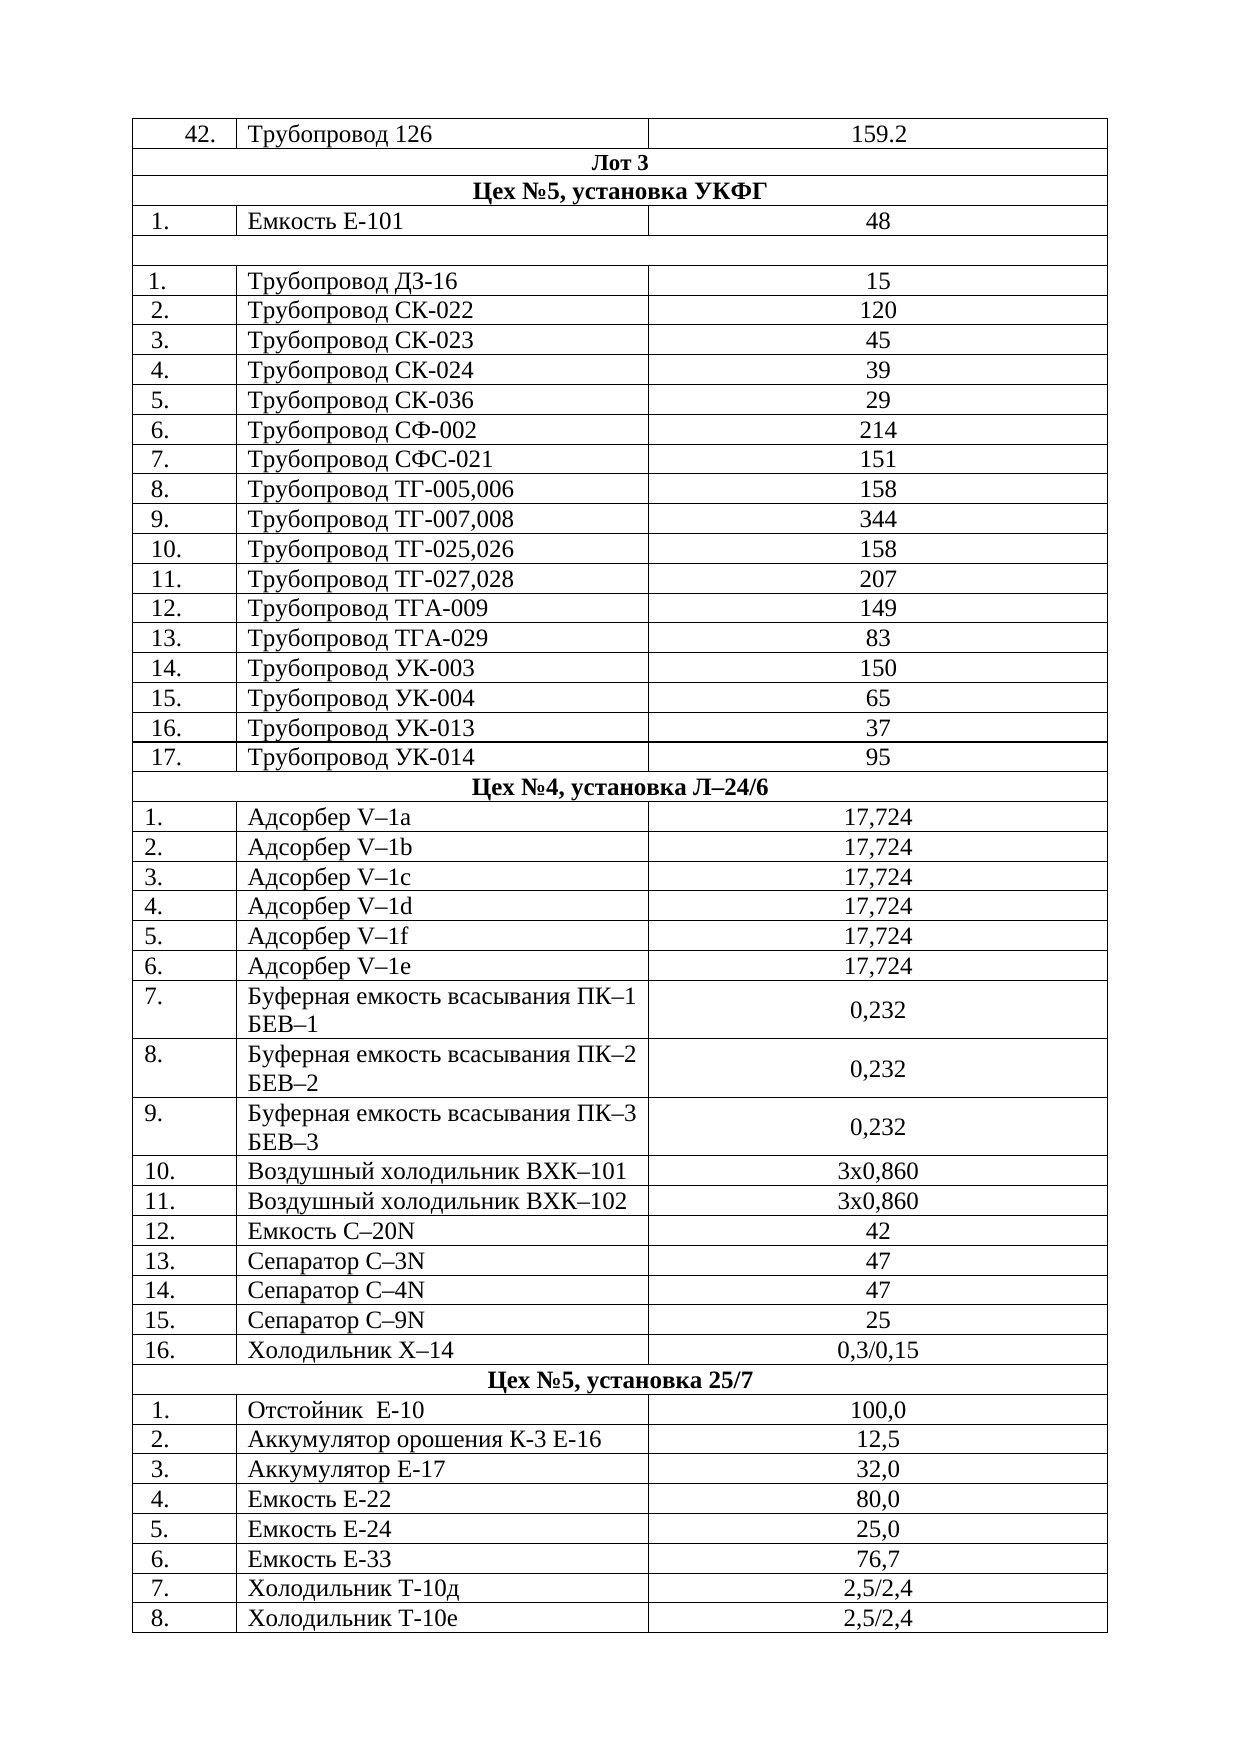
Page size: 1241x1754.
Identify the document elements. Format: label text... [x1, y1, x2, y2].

table_cell 17,724 [649, 862, 1107, 890]
table_cell [133, 713, 236, 741]
table_cell 344 [649, 504, 1107, 533]
table_cell Адсорбер V–1c [237, 862, 648, 890]
table_cell 14. [133, 1276, 236, 1304]
table_cell Холодильник Т-10д [237, 1574, 648, 1602]
table_cell [133, 504, 236, 533]
table_cell [133, 1514, 236, 1543]
table_cell [133, 445, 236, 473]
table_cell Адсорбер V–1a [237, 802, 648, 831]
table_cell Емкость Е-101 [237, 206, 648, 235]
table_cell 5. [133, 921, 236, 950]
table_cell Сепаратор С–4N [237, 1276, 648, 1304]
table_cell Трубопровод ТГА-029 [237, 623, 648, 652]
table_cell Трубопровод СК-036 [237, 385, 648, 414]
table_cell [133, 236, 1107, 265]
table_cell 0,232 [649, 1039, 1107, 1097]
table_cell Буферная емкость всасывания ПК–1 БЕВ–1 [237, 981, 648, 1038]
table_cell 13. [133, 1246, 236, 1274]
table_cell [133, 1574, 236, 1602]
table_cell 11. [133, 1186, 236, 1215]
table_cell 32,0 [649, 1454, 1107, 1483]
table_cell 149 [649, 594, 1107, 622]
table_cell [133, 1484, 236, 1513]
table_cell 8. [133, 1039, 236, 1097]
table_cell 45 [649, 325, 1107, 354]
table_cell Аккумулятор Е-17 [237, 1454, 648, 1483]
table_cell [133, 415, 236, 443]
table_cell [133, 1454, 236, 1483]
table_cell 3х0,860 [649, 1186, 1107, 1215]
table_cell Трубопровод ТГ-025,026 [237, 534, 648, 563]
table_cell Адсорбер V–1е [237, 951, 648, 980]
table_cell 10. [133, 1156, 236, 1185]
table_cell Цех №4, установка Л–24/6 [133, 772, 1107, 801]
table_cell Емкость Е-24 [237, 1514, 648, 1543]
table_cell Трубопровод УК-003 [237, 653, 648, 682]
table_cell Адсорбер V–1f [237, 921, 648, 950]
table_cell Холодильник Х–14 [237, 1335, 648, 1364]
table_cell [133, 564, 236, 592]
table_cell 95 [649, 743, 1107, 771]
table_cell Цех №5, установка УКФГ [133, 176, 1107, 205]
table_cell 0,232 [649, 981, 1107, 1038]
table_cell Адсорбер V–1b [237, 832, 648, 861]
table_cell Трубопровод ТГ-007,008 [237, 504, 648, 533]
table_cell [133, 1544, 236, 1572]
table_cell Трубопровод УК-004 [237, 683, 648, 712]
table_cell 65 [649, 683, 1107, 712]
table_cell Адсорбер V–1d [237, 891, 648, 920]
table_cell Емкость Е-33 [237, 1544, 648, 1572]
table_cell 3х0,860 [649, 1156, 1107, 1185]
table_cell 100,0 [649, 1395, 1107, 1423]
table_cell 17,724 [649, 921, 1107, 950]
table_cell 2,5/2,4 [649, 1603, 1107, 1632]
table_cell 1. [133, 802, 236, 831]
table_cell Трубопровод СК-024 [237, 355, 648, 384]
table_cell Холодильник Т-10е [237, 1603, 648, 1632]
table_cell 25 [649, 1305, 1107, 1334]
table_cell [133, 206, 236, 235]
table_cell Отстойник Е-10 [237, 1395, 648, 1423]
table_cell 150 [649, 653, 1107, 682]
table_cell [133, 355, 236, 384]
table_cell Лот 3 [133, 149, 1107, 175]
table_cell [133, 683, 236, 712]
table_cell Трубопровод 126 [237, 119, 648, 148]
table_cell Сепаратор С–9N [237, 1305, 648, 1334]
table_cell Аккумулятор орошения К-3 Е-16 [237, 1425, 648, 1453]
table_cell 2. [133, 832, 236, 861]
table_cell [133, 385, 236, 414]
table_cell 159.2 [649, 119, 1107, 148]
table_cell [133, 623, 236, 652]
table_cell 47 [649, 1246, 1107, 1274]
table_cell 3. [133, 862, 236, 890]
table_cell 17,724 [649, 832, 1107, 861]
table_cell Трубопровод ТГ-027,028 [237, 564, 648, 592]
table_cell [133, 653, 236, 682]
table_cell 16. [133, 1335, 236, 1364]
table_cell Цех №5, установка 25/7 [133, 1365, 1107, 1394]
table_cell 158 [649, 474, 1107, 503]
table_cell [133, 594, 236, 622]
table_cell 17,724 [649, 802, 1107, 831]
table_cell [133, 1395, 236, 1423]
table_cell 25,0 [649, 1514, 1107, 1543]
table_cell [133, 296, 236, 324]
table_cell 0,3/0,15 [649, 1335, 1107, 1364]
table_cell [133, 1425, 236, 1453]
table_cell [133, 743, 236, 771]
table_cell 0,232 [649, 1098, 1107, 1155]
table_cell 80,0 [649, 1484, 1107, 1513]
table_cell Емкость С–20N [237, 1216, 648, 1245]
table_cell 12. [133, 1216, 236, 1245]
table_cell Трубопровод УК-013 [237, 713, 648, 741]
table_cell 158 [649, 534, 1107, 563]
table_cell 4. [133, 891, 236, 920]
table_cell Трубопровод УК-014 [237, 743, 648, 771]
table_cell 15 [649, 266, 1107, 294]
table_cell Трубопровод ДЗ-16 [237, 266, 648, 294]
table_cell [133, 1603, 236, 1632]
table_cell Сепаратор С–3N [237, 1246, 648, 1274]
table_cell [133, 119, 236, 148]
table_cell Трубопровод СФС-021 [237, 445, 648, 473]
table_cell 42 [649, 1216, 1107, 1245]
table_cell Емкость Е-22 [237, 1484, 648, 1513]
table_cell 83 [649, 623, 1107, 652]
table_cell 76,7 [649, 1544, 1107, 1572]
table_cell 15. [133, 1305, 236, 1334]
table_cell Буферная емкость всасывания ПК–3 БЕВ–3 [237, 1098, 648, 1155]
table_cell 47 [649, 1276, 1107, 1304]
table_cell 9. [133, 1098, 236, 1155]
table_cell Трубопровод СФ-002 [237, 415, 648, 443]
table_cell Трубопровод ТГА-009 [237, 594, 648, 622]
table_cell Воздушный холодильник ВХК–101 [237, 1156, 648, 1185]
table_cell Буферная емкость всасывания ПК–2 БЕВ–2 [237, 1039, 648, 1097]
table_cell [133, 474, 236, 503]
table_cell 214 [649, 415, 1107, 443]
table_cell 17,724 [649, 891, 1107, 920]
table_cell Трубопровод СК-023 [237, 325, 648, 354]
table_cell 17,724 [649, 951, 1107, 980]
table_cell 6. [133, 951, 236, 980]
table_cell [133, 325, 236, 354]
table_cell 2,5/2,4 [649, 1574, 1107, 1602]
table_cell 120 [649, 296, 1107, 324]
table_cell 207 [649, 564, 1107, 592]
table_cell 151 [649, 445, 1107, 473]
table_cell Трубопровод ТГ-005,006 [237, 474, 648, 503]
table_cell [133, 534, 236, 563]
table_cell Трубопровод СК-022 [237, 296, 648, 324]
table_cell 39 [649, 355, 1107, 384]
table_cell 37 [649, 713, 1107, 741]
table_cell 7. [133, 981, 236, 1038]
table_cell 12,5 [649, 1425, 1107, 1453]
table_cell 29 [649, 385, 1107, 414]
table_cell 48 [649, 206, 1107, 235]
table_cell Воздушный холодильник ВХК–102 [237, 1186, 648, 1215]
table_cell [133, 266, 236, 294]
